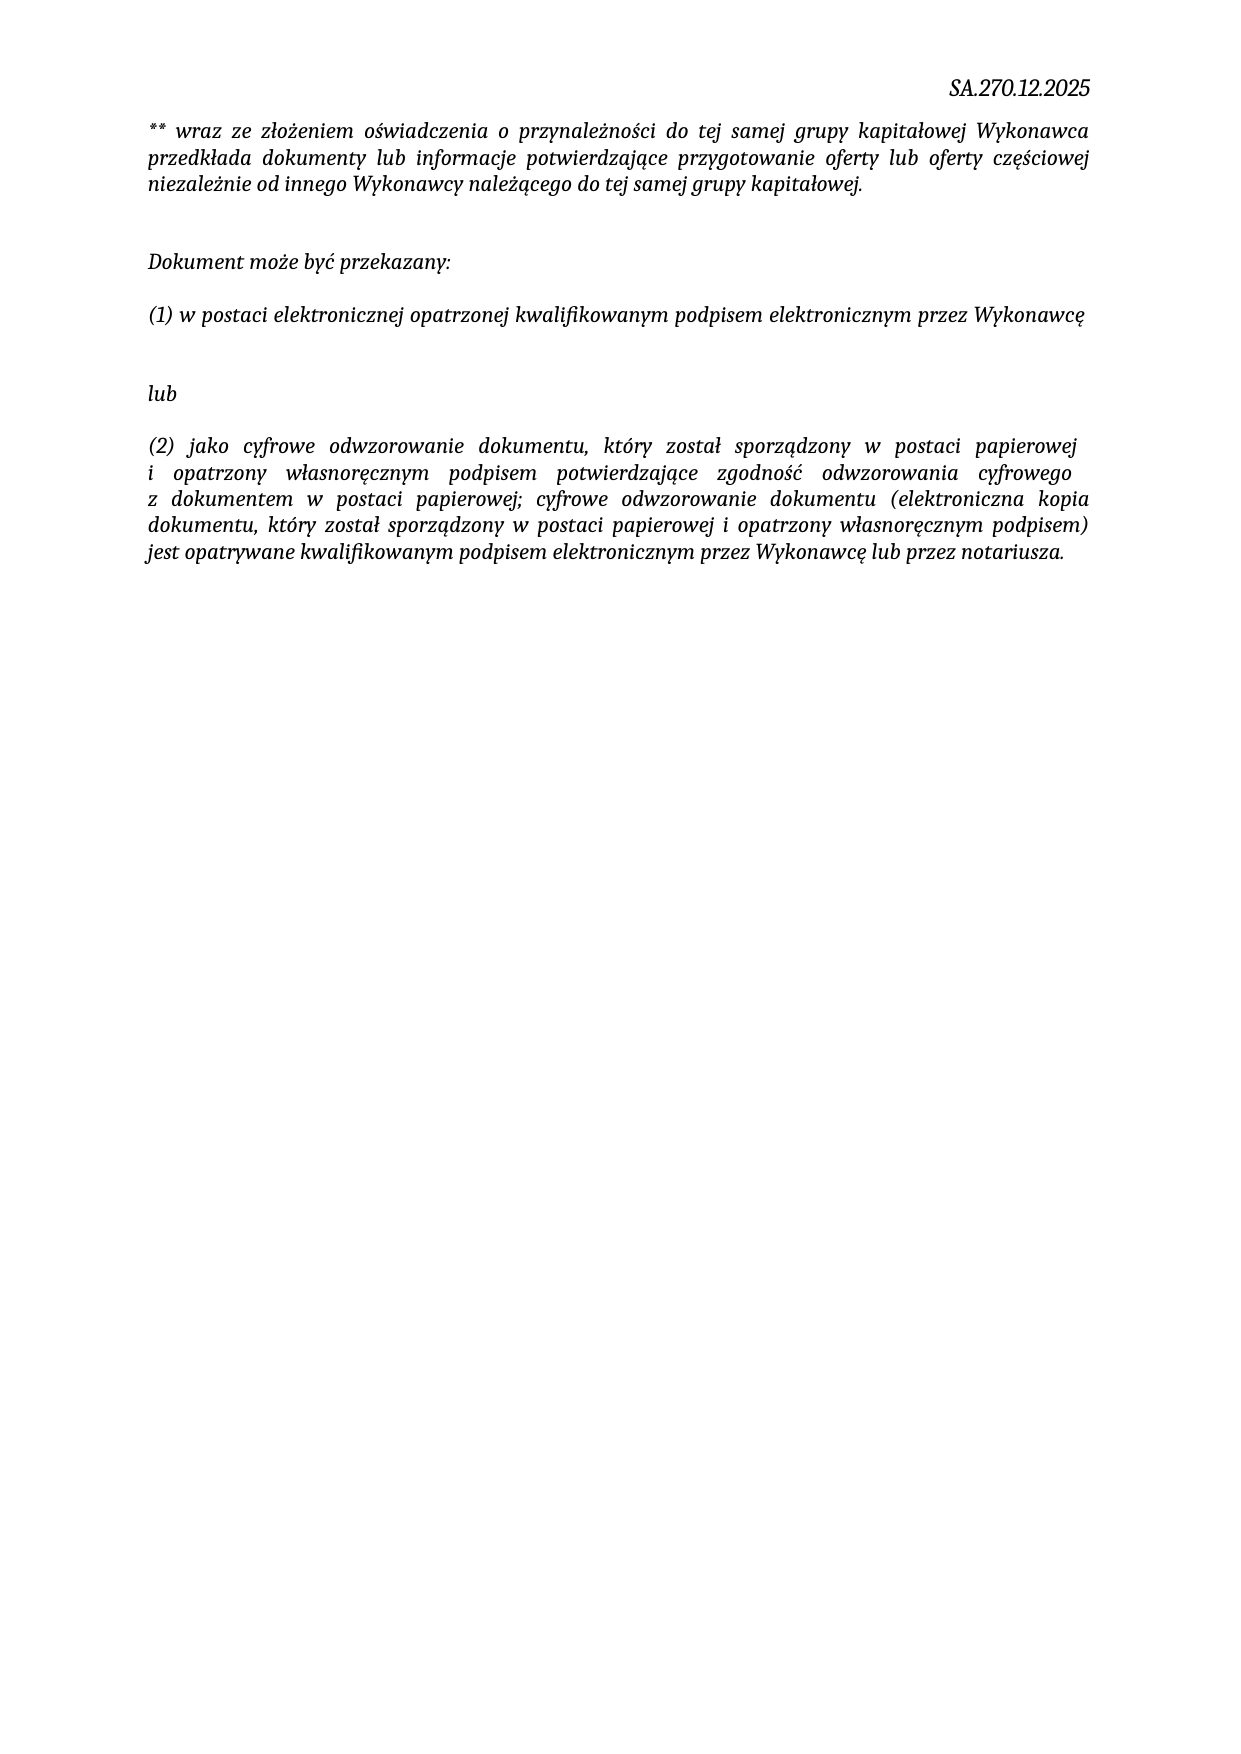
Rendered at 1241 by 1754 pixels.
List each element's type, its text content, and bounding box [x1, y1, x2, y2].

text Dokument może być przekazany: (1) w postaci elektronicznej opatrzonej kwalifikowanym podpisem elektronicznym przez Wykonawcę lub (2) jako cyfrowe odwzorowanie dokumentu, który został sporządzony w postaci papierowej i opatrzony własnoręcznym podpisem potwierdzające zgodność odwzorowania cyfrowego z dokumentem w postaci papierowej; cyfrowe odwzorowanie dokumentu (elektroniczna kopia dokumentu, który został sporządzony w postaci papierowej i opatrzony własnoręcznym podpisem) jest opatrywane kwalifikowanym podpisem elektronicznym przez Wykonawcę lub przez notariusza. [148, 249, 1093, 565]
text ** wraz ze złożeniem oświadczenia o przynależności do tej samej grupy kapitałowej Wykonawca przedkłada dokumenty lub informacje potwierdzające przygotowanie oferty lub oferty częściowej niezależnie od innego Wykonawcy należącego do tej samej grupy kapitałowej. [148, 118, 1093, 197]
